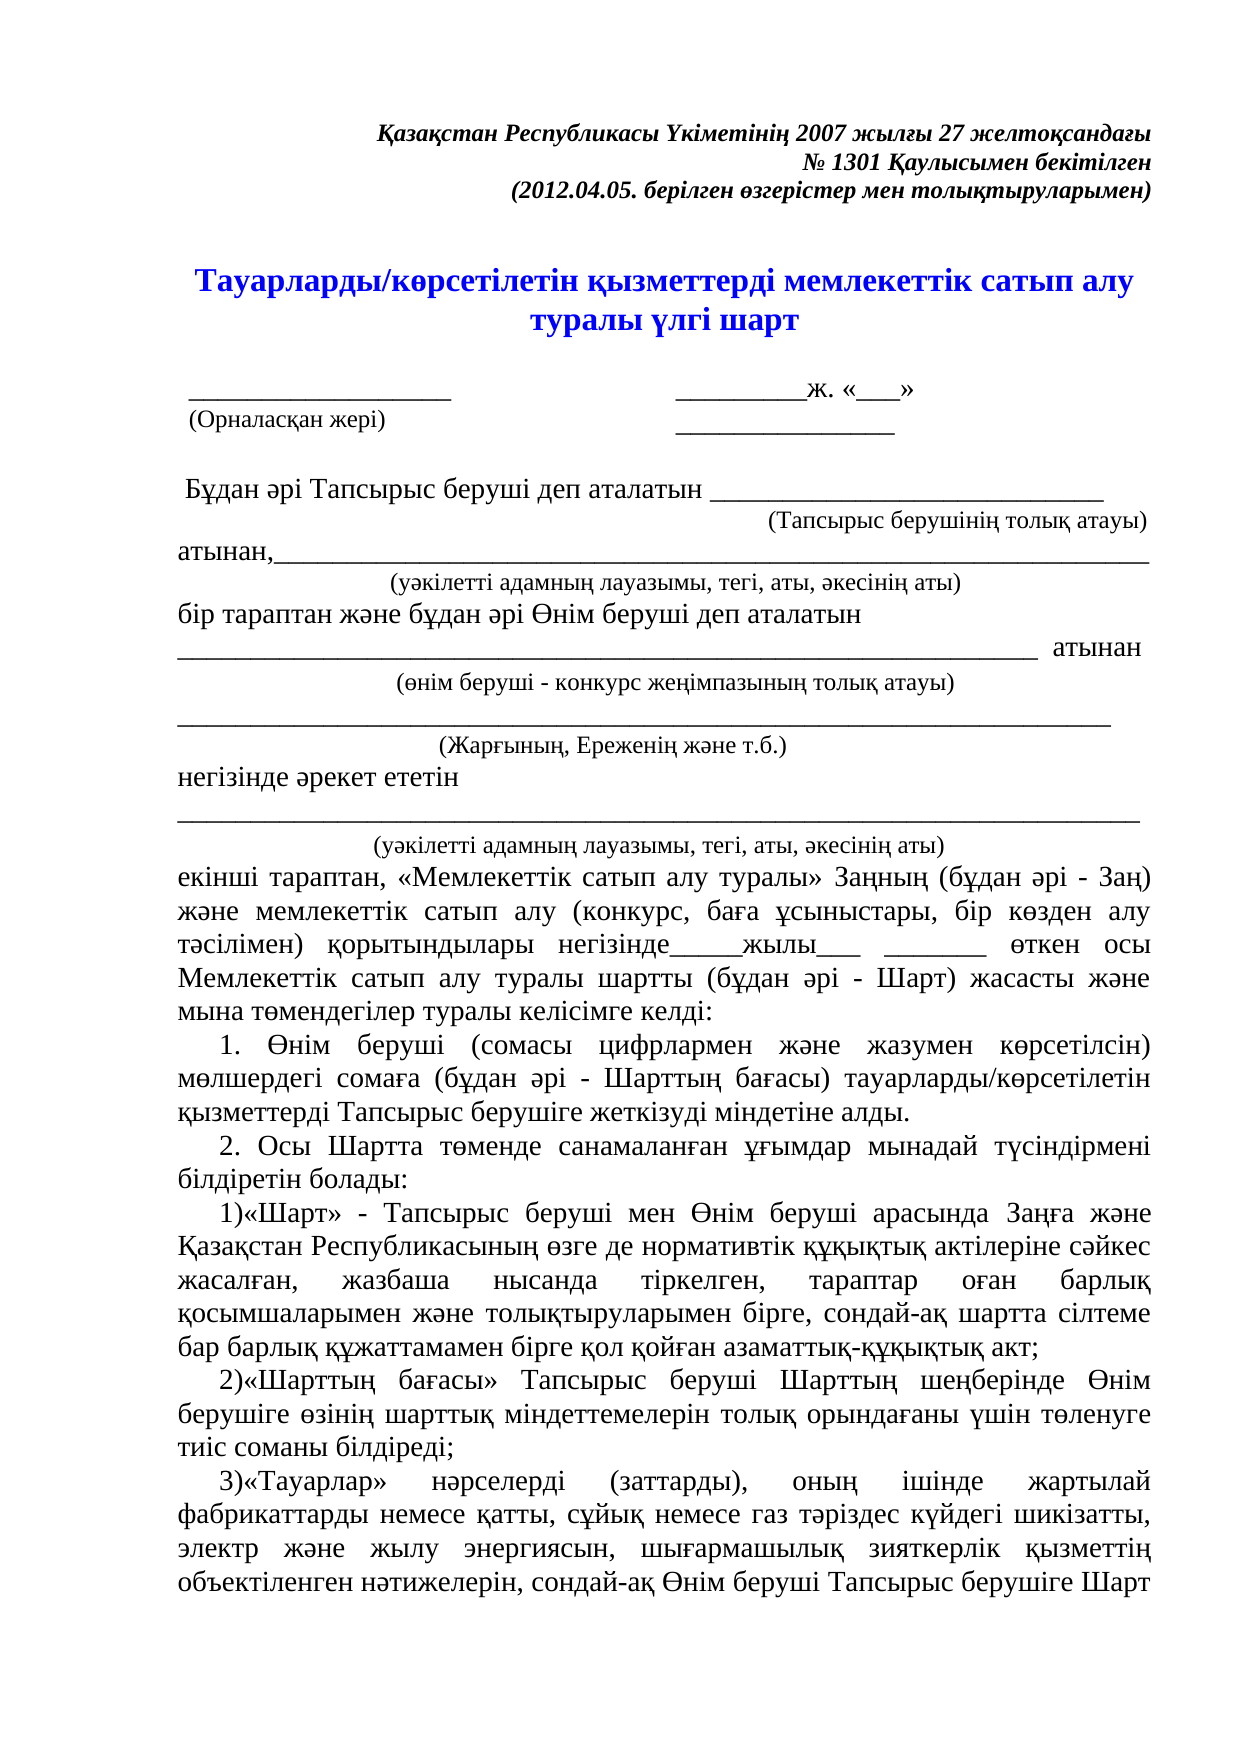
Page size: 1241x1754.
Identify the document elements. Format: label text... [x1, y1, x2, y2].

text ________________________________________________________________ [177, 696, 1152, 730]
text 2. Осы Шартта төменде санамаланған ұғымдар мынадай түсіндірмені білдіретін болады: [177, 1128, 1152, 1195]
text (өнім беруші - конкурс жеңімпазының толық атауы) [177, 663, 1152, 696]
text 1)«Шарт» - Тапсырыс беруші мен Өнім беруші арасында Заңға және Қазақстан Республикасының өзге де нормативтік құқықтық актілеріне сәйкес жасалған, жазбаша нысанда тіркелген, тараптар оған барлық қосымшаларымен және толықтыруларымен бірге, сондай-ақ шартта сілтеме бар барлық құжаттамамен бірге қол қойған азаматтық-құқықтық акт; [177, 1195, 1152, 1362]
text ___________________________________________________________ атынан [177, 629, 1152, 663]
text Тауарларды/көрсетілетін қызметтерді мемлекеттік сатып алу [177, 260, 1152, 299]
text бір тараптан және бұдан әрі Өнім беруші деп аталатын [177, 596, 1152, 629]
text Қазақстан Республикасы Үкіметінің 2007 жылғы 27 желтоқсандағы [177, 118, 1152, 147]
text атынан,____________________________________________________________ [177, 533, 1152, 567]
table_header _________ж. «___» _______________ [664, 371, 1152, 438]
text (2012.04.05. берілген өзгерістер мен толықтыруларымен) [177, 176, 1152, 204]
text __________________________________________________________________ [177, 792, 1152, 826]
text негізінде әрекет ететін [177, 759, 1152, 792]
text туралы үлгі шарт [177, 299, 1152, 337]
table_header __________________ (Орналасқан жері) [177, 371, 664, 438]
text № 1301 Қаулысымен бекітілген [177, 147, 1152, 176]
text Бұдан әрі Тапсырыс беруші деп аталатын ___________________________ [177, 471, 1152, 505]
text (Тапсырыс берушінің толық атауы) [177, 505, 1152, 533]
text (уәкілетті адамның лауазымы, тегі, аты, әкесінің аты) [177, 826, 1152, 859]
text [177, 1463, 1152, 1597]
text (Жарғының, Ереженің және т.б.) [177, 730, 1152, 759]
text екінші тараптан, «Мемлекеттік сатып алу туралы» Заңның (бұдан әрі - Заң) және мемлекеттік сатып алу (конкурс, баға ұсыныстары, бір көзден алу тәсілімен) қорытындылары негізінде_____жылы___ _______ өткен осы Мемлекеттік сатып алу туралы шартты (бұдан әрі - Шарт) жасасты және мына төмендегілер туралы келісімге келді: [177, 859, 1152, 1027]
text 1. Өнім беруші (сомасы цифрлармен және жазумен көрсетілсін) мөлшердегі сомаға (бұдан әрі - Шарттың бағасы) тауарларды/көрсетілетін қызметтерді Тапсырыс берушіге жеткізуді міндетіне алды. [177, 1027, 1152, 1128]
text 2)«Шарттың бағасы» Тапсырыс беруші Шарттың шеңберінде Өнім берушіге өзінің шарттық міндеттемелерін толық орындағаны үшін төленуге тиіс соманы білдіреді; [177, 1362, 1152, 1463]
text (уәкілетті адамның лауазымы, тегі, аты, әкесінің аты) [177, 567, 1152, 596]
